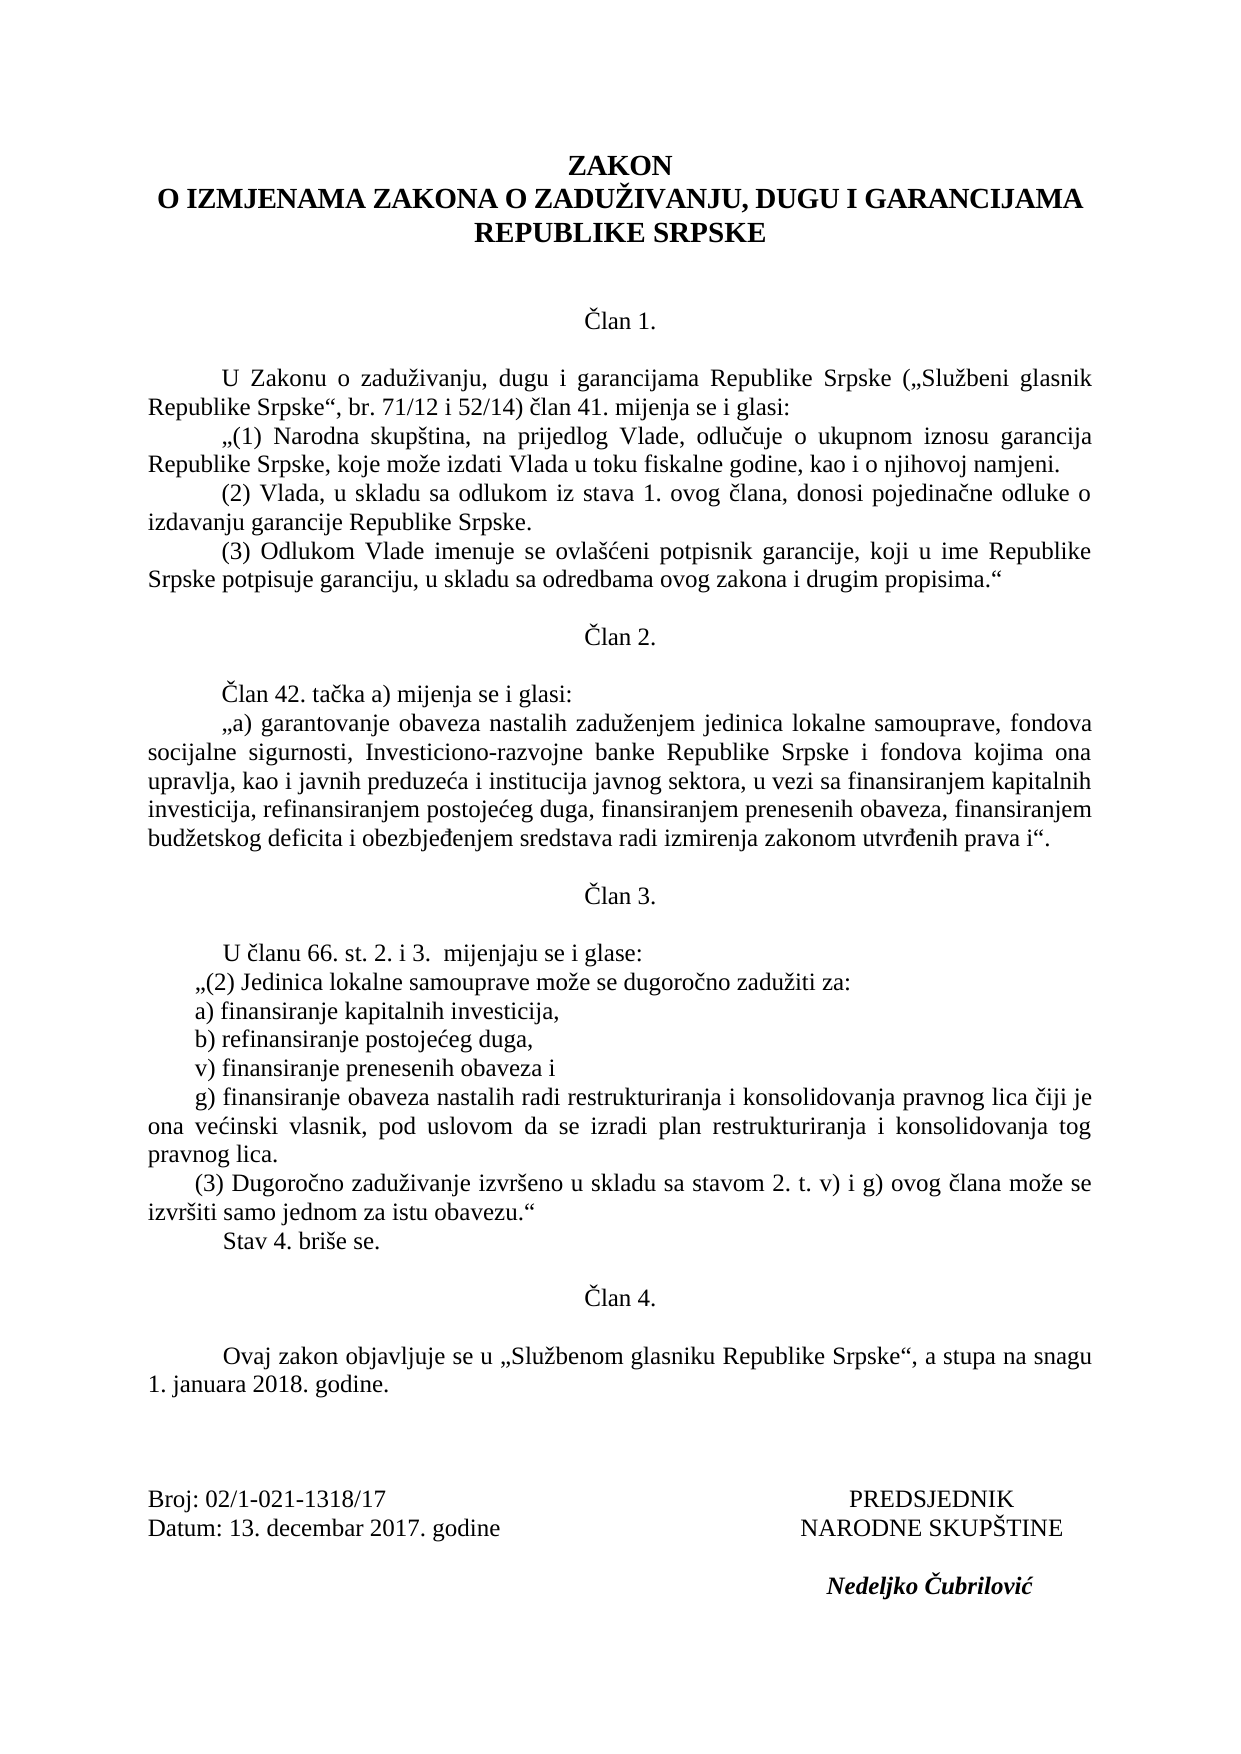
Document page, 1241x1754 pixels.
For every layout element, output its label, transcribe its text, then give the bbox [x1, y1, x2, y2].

text Datum: 13. decembar 2017. godine NARODNE SKUPŠTINE [148, 1513, 1093, 1542]
text O IZMJENAMA ZAKONA O ZADUŽIVANJU, DUGU I GARANCIJAMA REPUBLIKE SRPSKE [148, 181, 1093, 248]
text U članu 66. st. 2. i 3. mijenjaju se i glase: [148, 938, 1093, 967]
text Član 3. [148, 881, 1093, 909]
text (3) Odlukom Vlade imenuje se ovlašćeni potpisnik garancije, koji u ime Republike Srpske potpisuje garanciju, u skladu sa odredbama ovog zakona i drugim propisima.“ [148, 536, 1093, 593]
text b) refinansiranje postojećeg duga, [148, 1024, 1093, 1053]
text v) finansiranje prenesenih obaveza i [148, 1053, 1093, 1082]
text Nedeljko Čubrilović [148, 1571, 1093, 1599]
text U Zakonu o zaduživanju, dugu i garancijama Republike Srpske („Službeni glasnik Republike Srpske“, br. 71/12 i 52/14) član 41. mijenja se i glasi: [148, 363, 1093, 421]
text Ovaj zakon objavljuje se u „Službenom glasniku Republike Srpske“, a stupa na snagu 1. januara 2018. godine. [148, 1341, 1093, 1398]
text Član 42. tačka a) mijenja se i glasi: [148, 679, 1093, 708]
text (2) Vlada, u skladu sa odlukom iz stava 1. ovog člana, donosi pojedinačne odluke o izdavanju garancije Republike Srpske. [148, 478, 1093, 536]
text „(2) Jedinica lokalne samouprave može se dugoročno zadužiti za: [148, 967, 1093, 996]
text g) finansiranje obaveza nastalih radi restrukturiranja i konsolidovanja pravnog lica čiji je ona većinski vlasnik, pod uslovom da se izradi plan restrukturiranja i konsolidovanja tog pravnog lica. [148, 1082, 1093, 1168]
text Član 1. [148, 306, 1093, 334]
text Stav 4. briše se. [148, 1226, 1093, 1254]
text ZAKON [148, 148, 1093, 181]
text „(1) Narodna skupština, na prijedlog Vlade, odlučuje o ukupnom iznosu garancija Republike Srpske, koje može izdati Vlada u toku fiskalne godine, kao i o njihovoj namjeni. [148, 421, 1093, 478]
text Član 4. [148, 1283, 1093, 1312]
text (3) Dugoročno zaduživanje izvršeno u skladu sa stavom 2. t. v) i g) ovog člana može se izvršiti samo jednom za istu obavezu.“ [148, 1168, 1093, 1226]
text Broj: 02/1-021-1318/17 PREDSJEDNIK [148, 1484, 1093, 1513]
text „a) garantovanje obaveza nastalih zaduženjem jedinica lokalne samouprave, fondova socijalne sigurnosti, Investiciono-razvojne banke Republike Srpske i fondova kojima ona upravlja, kao i javnih preduzeća i institucija javnog sektora, u vezi sa finansiranjem kapitalnih investicija, refinansiranjem postojećeg duga, finansiranjem prenesenih obaveza, finansiranjem budžetskog deficita i obezbjeđenjem sredstava radi izmirenja zakonom utvrđenih prava i“. [148, 708, 1093, 852]
text Član 2. [148, 622, 1093, 651]
text a) finansiranje kapitalnih investicija, [148, 996, 1093, 1024]
